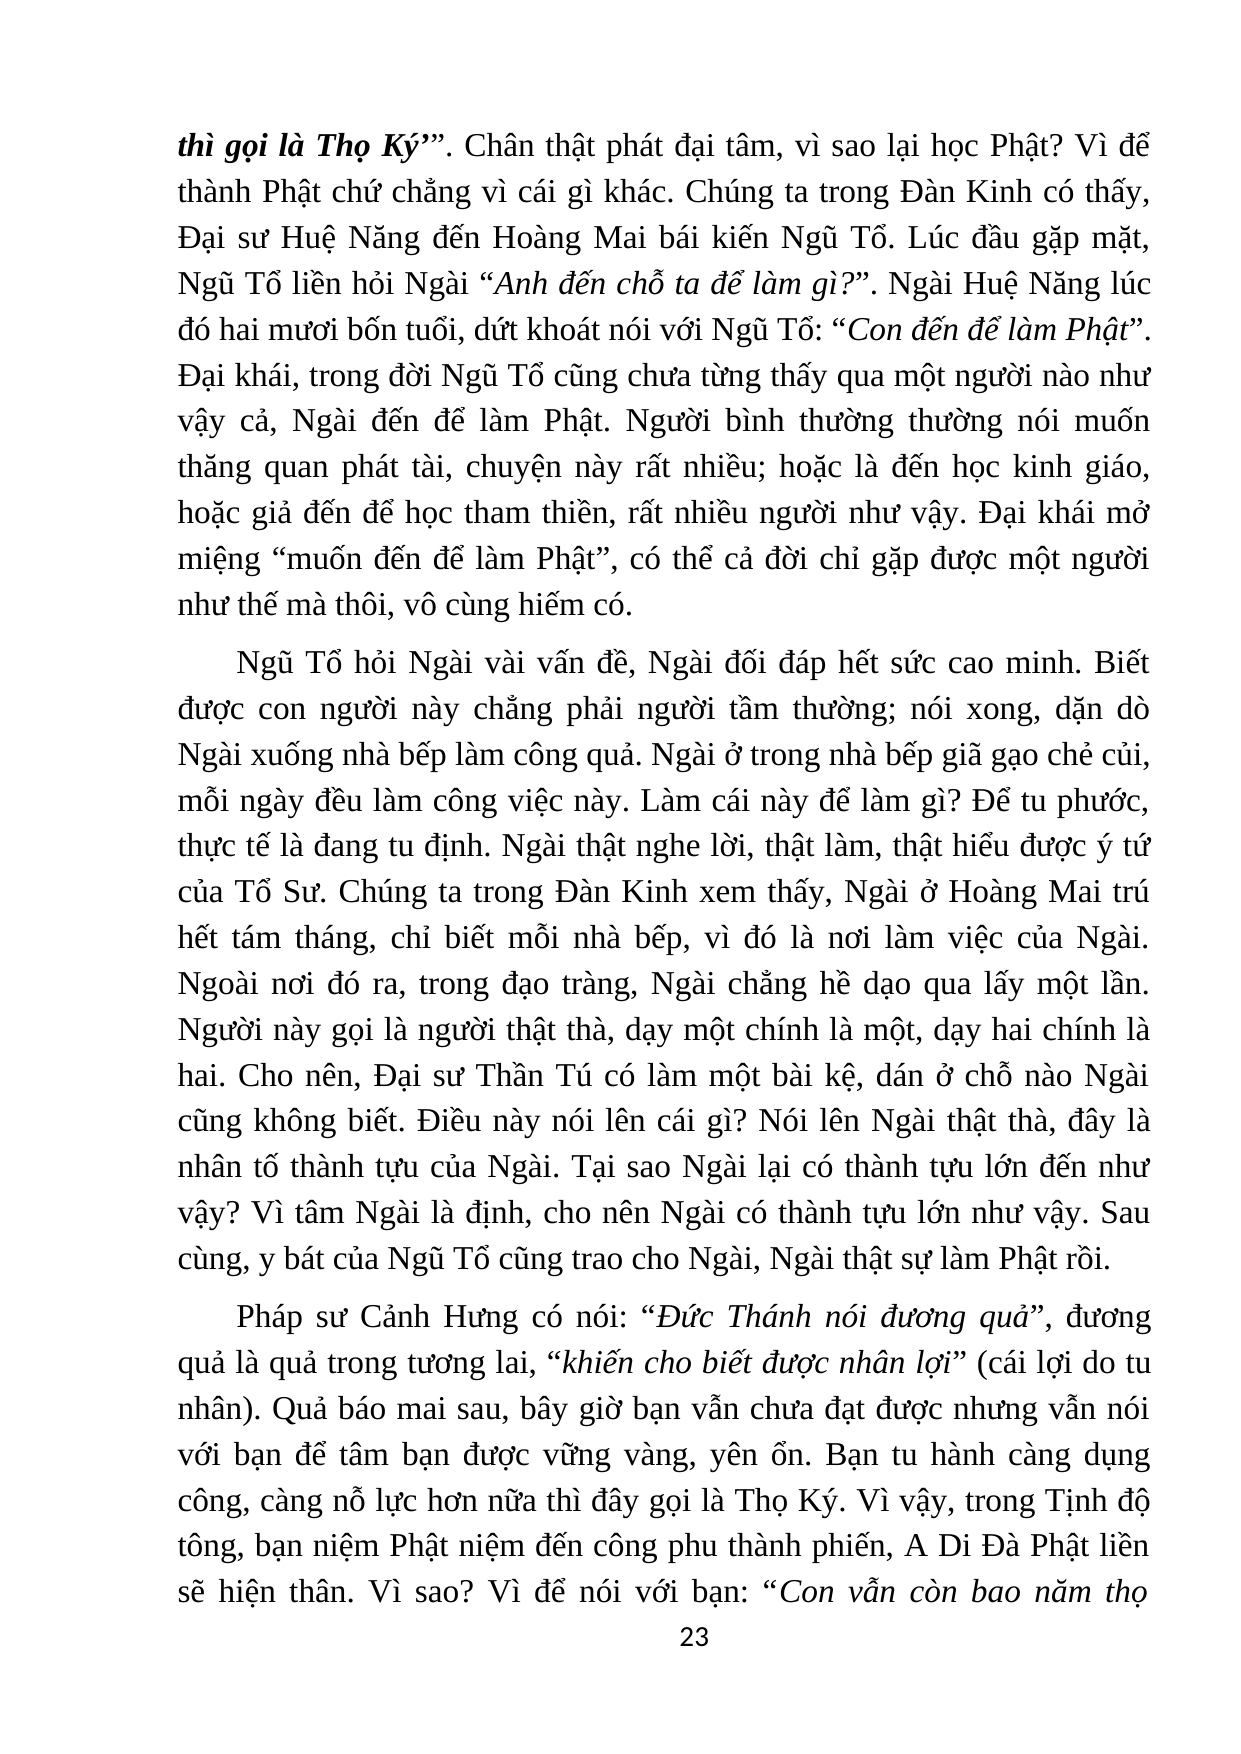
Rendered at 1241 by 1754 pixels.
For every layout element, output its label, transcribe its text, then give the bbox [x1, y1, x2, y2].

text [177, 118, 1152, 622]
text Ngũ Tổ hỏi Ngài vài vấn đề, Ngài đối đáp hết sức cao minh. Biết được con người này chẳng phải người tầm thường; nói xong, dặn dò Ngài xuống nhà bếp làm công quả. Ngài ở trong nhà bếp giã gạo chẻ củi, mỗi ngày đều làm công việc này. Làm cái này để làm gì? Để tu phước, thực tế là đang tu định. Ngài thật nghe lời, thật làm, thật hiểu được ý tứ của Tổ Sư. Chúng ta trong Đàn Kinh xem thấy, Ngài ở Hoàng Mai trú hết tám tháng, chỉ biết mỗi nhà bếp, vì đó là nơi làm việc của Ngài. Ngoài nơi đó ra, trong đạo tràng, Ngài chẳng hề dạo qua lấy một lần. Người này gọi là người thật thà, dạy một chính là một, dạy hai chính là hai. Cho nên, Đại sư Thần Tú có làm một bài kệ, dán ở chỗ nào Ngài cũng không biết. Điều này nói lên cái gì? Nói lên Ngài thật thà, đây là nhân tố thành tựu của Ngài. Tại sao Ngài lại có thành tựu lớn đến như vậy? Vì tâm Ngài là định, cho nên Ngài có thành tựu lớn như vậy. Sau cùng, y bát của Ngũ Tổ cũng trao cho Ngài, Ngài thật sự làm Phật rồi. [177, 635, 1152, 1276]
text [177, 1289, 1152, 1610]
